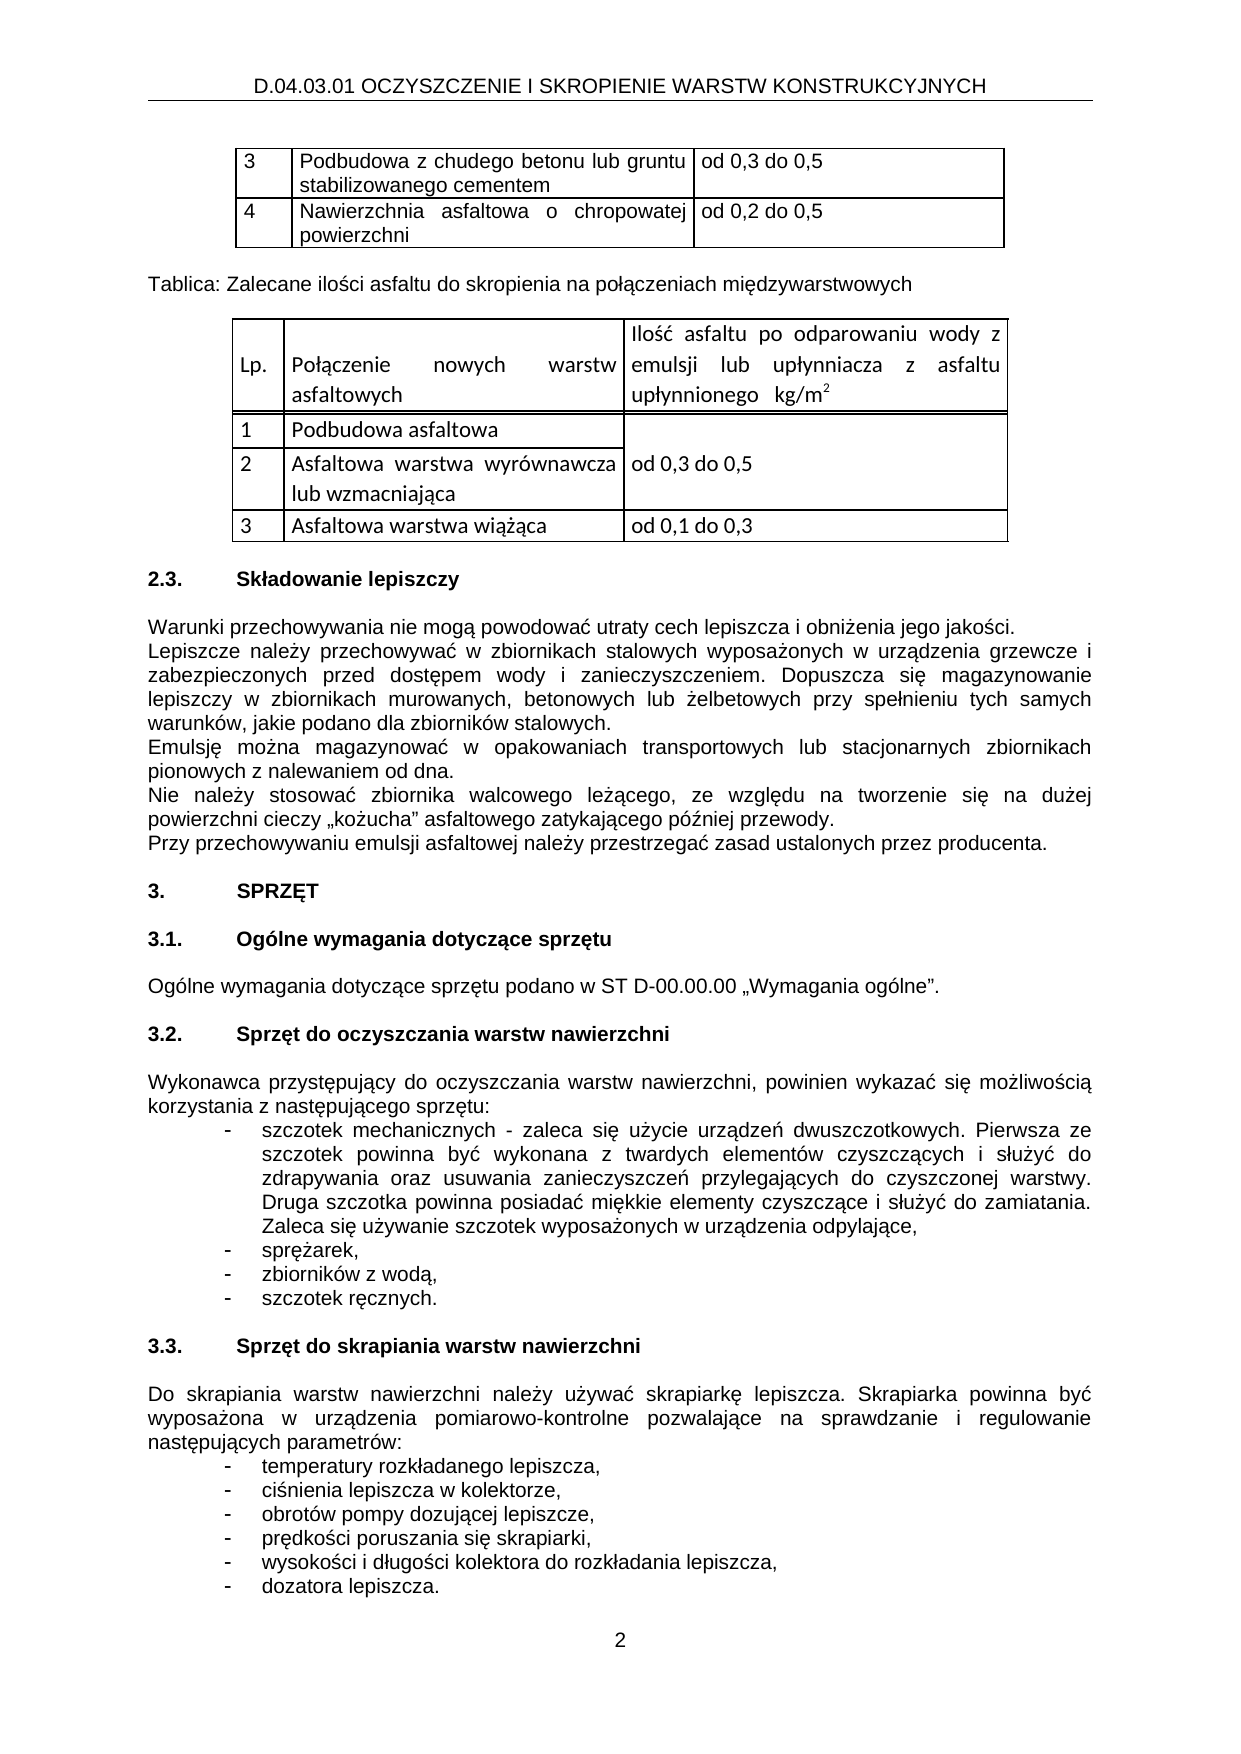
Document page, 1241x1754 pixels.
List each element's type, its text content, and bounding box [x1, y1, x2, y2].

table_cell od 0,3 do 0,5 [625, 447, 1007, 509]
table_cell Nawierzchnia asfaltowa o chropowatej powierzchni [293, 199, 693, 247]
list prędkości poruszania się skrapiarki, [224, 1526, 1093, 1550]
table_header Ilość asfaltu po odparowaniu wody z emulsji lub upłynniacza z asfaltu upłynnionego kg/m2 [625, 320, 1007, 410]
text Wykonawca przystępujący do oczyszczania warstw nawierzchni, powinien wykazać się możliwością korzystania z następującego sprzętu: [148, 1070, 1093, 1118]
text Tablica: Zalecane ilości asfaltu do skropienia na połączeniach międzywarstwowych [148, 272, 1093, 296]
list sprężarek, [224, 1238, 1093, 1262]
table_cell Podbudowa asfaltowa [285, 415, 623, 447]
table_cell Asfaltowa warstwa wyrównawcza lub wzmacniająca [285, 449, 623, 509]
table_cell od 0,2 do 0,5 [695, 199, 1003, 247]
table_cell 4 [237, 199, 291, 247]
table_header Połączenie nowych warstw asfaltowych [285, 320, 623, 410]
table_header Lp. [233, 320, 283, 410]
text Warunki przechowywania nie mogą powodować utraty cech lepiszcza i obniżenia jego jakości. [148, 615, 1093, 639]
list temperatury rozkładanego lepiszcza, [224, 1454, 1093, 1478]
text Przy przechowywaniu emulsji asfaltowej należy przestrzegać zasad ustalonych przez producenta. [148, 831, 1093, 854]
list dozatora lepiszcza. [224, 1574, 1093, 1598]
text Do skrapiania warstw nawierzchni należy używać skrapiarkę lepiszcza. Skrapiarka powinna być wyposażona w urządzenia pomiarowo-kontrolne pozwalające na sprawdzanie i regulowanie następujących parametrów: [148, 1382, 1093, 1454]
table_cell 3 [233, 511, 283, 541]
table_cell od 0,1 do 0,3 [625, 511, 1007, 541]
table_cell 1 [233, 415, 283, 447]
table_cell 2 [233, 449, 283, 509]
table_cell Podbudowa z chudego betonu lub gruntu stabilizowanego cementem [293, 149, 693, 197]
text Nie należy stosować zbiornika walcowego leżącego, ze względu na tworzenie się na dużej powierzchni cieczy „kożucha” asfaltowego zatykającego później przewody. [148, 783, 1093, 831]
table_cell 3 [237, 149, 291, 197]
list Sprzęt [148, 878, 1093, 902]
table_cell od 0,3 do 0,5 [695, 149, 1003, 197]
list wysokości i długości kolektora do rozkładania lepiszcza, [224, 1550, 1093, 1574]
list szczotek mechanicznych - zaleca się użycie urządzeń dwuszczotkowych. Pierwsza ze szczotek powinna być wykonana z twardych elementów czyszczących i służyć do zdrapywania oraz usuwania zanieczyszczeń przylegających do czyszczonej warstwy. Druga szczotka powinna posiadać miękkie elementy czyszczące i służyć do zamiatania. Zaleca się używanie szczotek wyposażonych w urządzenia odpylające, [224, 1118, 1093, 1238]
list ciśnienia lepiszcza w kolektorze, [224, 1478, 1093, 1502]
table_cell Asfaltowa warstwa wiążąca [285, 511, 623, 541]
list Sprzęt do skrapiania warstw nawierzchni [148, 1334, 1093, 1358]
text Ogólne wymagania dotyczące sprzętu podano w ST D-00.00.00 „Wymagania ogólne”. [148, 974, 1093, 998]
text Lepiszcze należy przechowywać w zbiornikach stalowych wyposażonych w urządzenia grzewcze i zabezpieczonych przed dostępem wody i zanieczyszczeniem. Dopuszcza się magazynowanie lepiszczy w zbiornikach murowanych, betonowych lub żelbetowych przy spełnieniu tych samych warunków, jakie podano dla zbiorników stalowych. [148, 639, 1093, 735]
list zbiorników z wodą, [224, 1262, 1093, 1286]
table_cell [625, 415, 1007, 447]
list Składowanie lepiszczy [148, 567, 1093, 591]
list Sprzęt do oczyszczania warstw nawierzchni [148, 1022, 1093, 1046]
list szczotek ręcznych. [224, 1286, 1093, 1310]
list obrotów pompy dozującej lepiszcze, [224, 1502, 1093, 1526]
list Ogólne wymagania dotyczące sprzętu [148, 926, 1093, 950]
text Emulsję można magazynować w opakowaniach transportowych lub stacjonarnych zbiornikach pionowych z nalewaniem od dna. [148, 735, 1093, 783]
